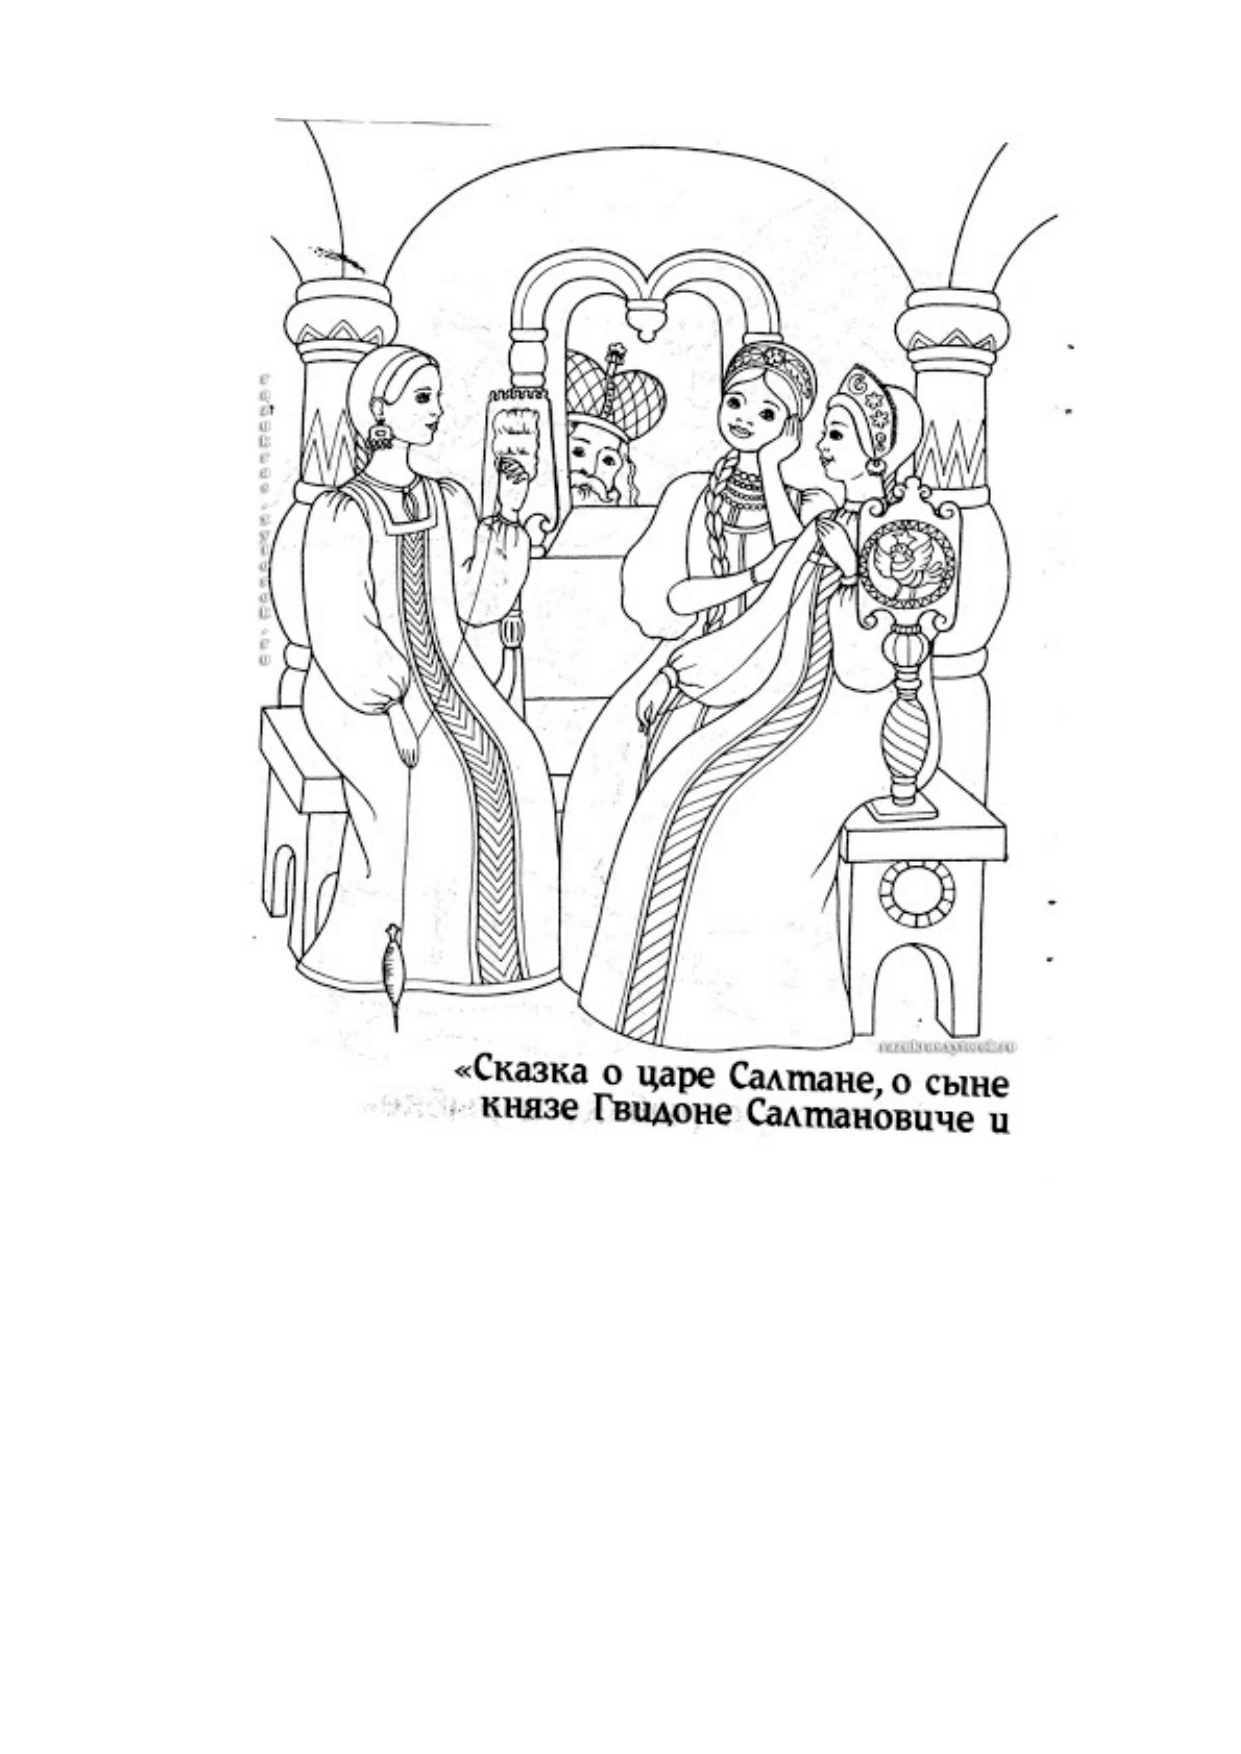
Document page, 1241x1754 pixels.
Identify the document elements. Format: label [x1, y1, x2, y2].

picture [240, 118, 1089, 1185]
